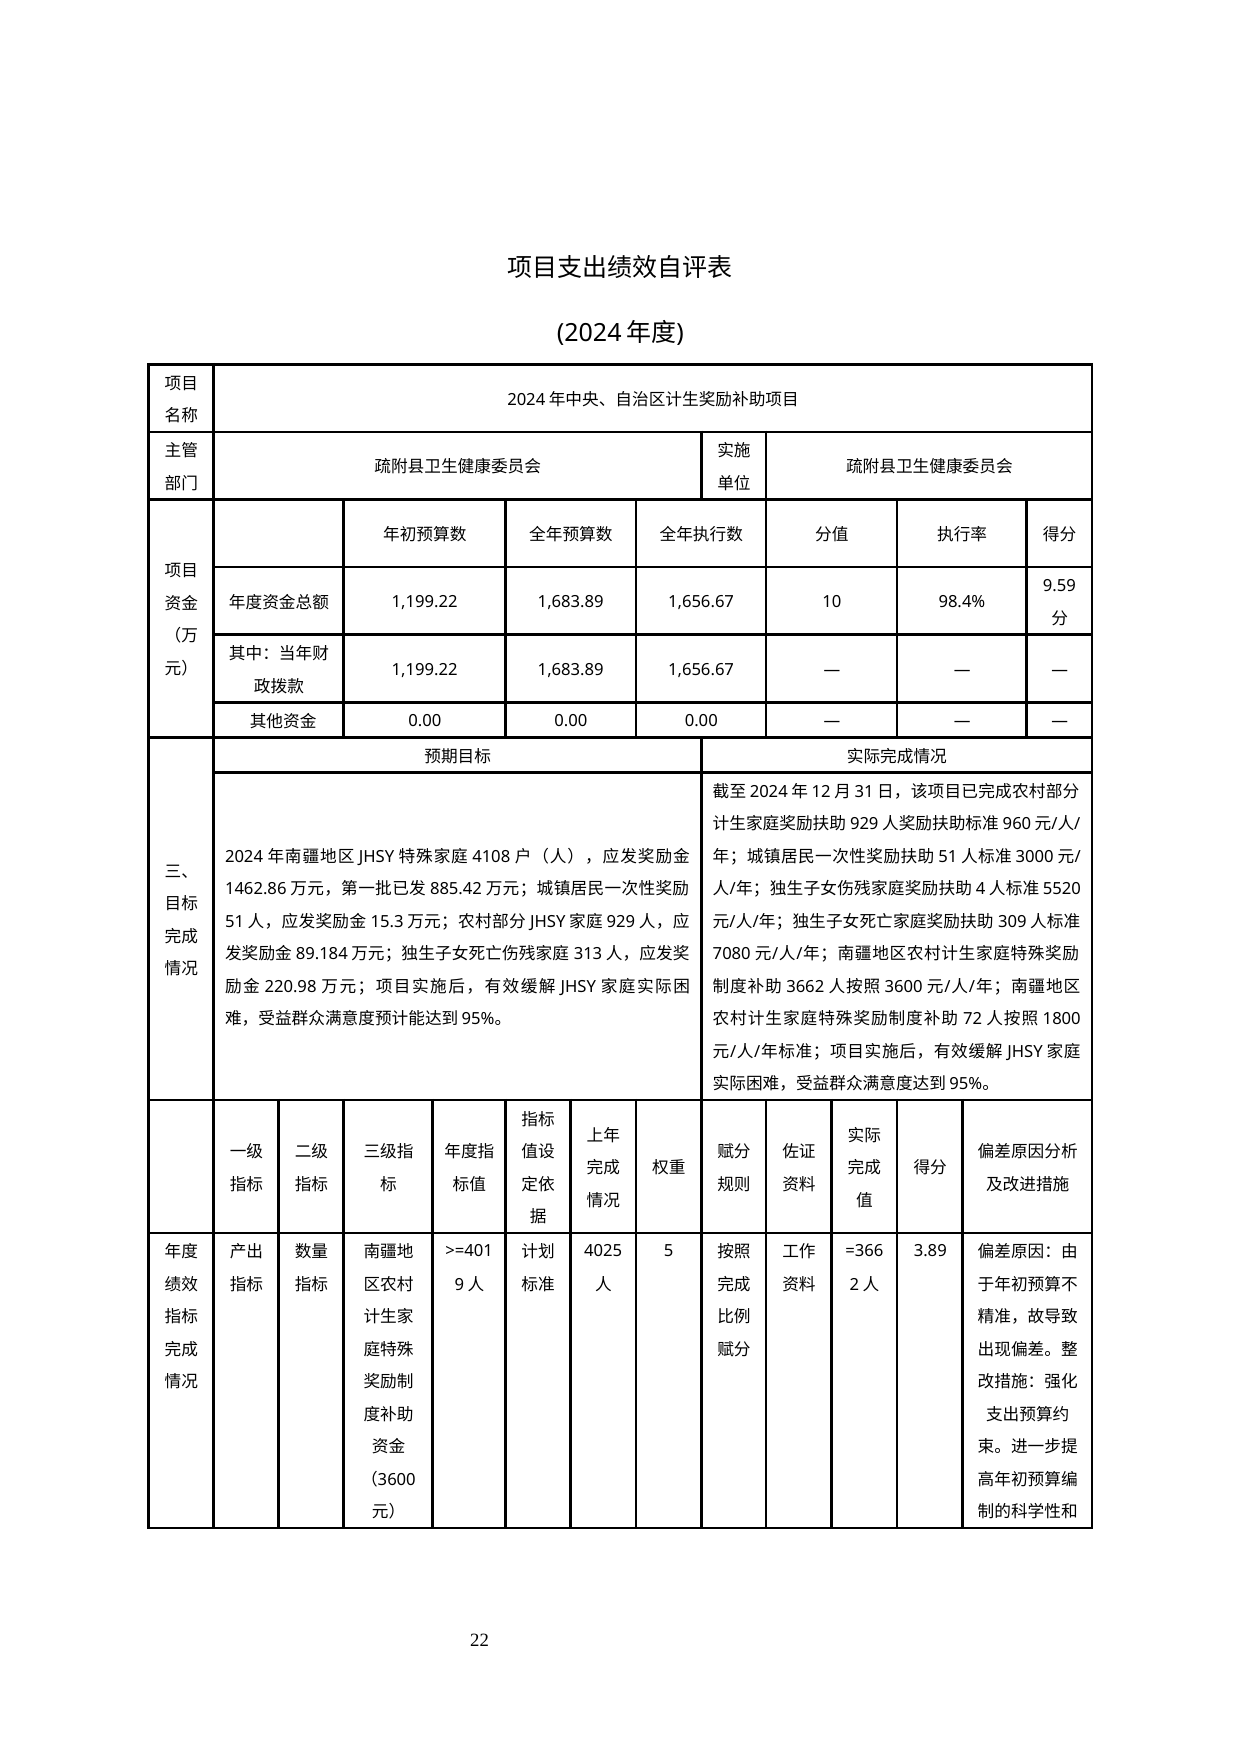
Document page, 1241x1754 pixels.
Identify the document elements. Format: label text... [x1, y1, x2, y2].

table_cell 二级指标 [280, 1101, 342, 1231]
table_cell 实施单位 [703, 433, 765, 498]
table_cell 项目资金 （万元） [150, 501, 212, 736]
table_header 项目支出绩效自评表 [148, 233, 1092, 298]
table_cell — [767, 704, 896, 736]
table_cell (2024年度) [148, 298, 1092, 363]
table_cell 分值 [767, 501, 896, 566]
table_cell 计划标准 [507, 1234, 569, 1526]
table_cell 三、目标完成情况 [150, 739, 212, 1099]
table_cell 全年执行数 [637, 501, 765, 566]
table_cell 实际完成值 [833, 1101, 896, 1231]
table_cell 疏附县卫生健康委员会 [215, 433, 700, 498]
table_cell 上年完成情况 [572, 1101, 635, 1231]
table_cell [150, 1101, 212, 1231]
table_cell 偏差原因分析及改进措施 [964, 1101, 1091, 1231]
table_cell 0.00 [637, 704, 765, 736]
table_cell 三级指标 [345, 1101, 431, 1231]
table_cell — [898, 704, 1025, 736]
table_cell [215, 501, 342, 566]
table_cell 数量指标 [280, 1234, 342, 1526]
table_cell 权重 [637, 1101, 700, 1231]
table_cell 执行率 [898, 501, 1025, 566]
table_cell 1,683.89 [507, 636, 635, 701]
table_cell 1,656.67 [637, 568, 765, 633]
table_cell 1,683.89 [507, 568, 635, 633]
table_cell 实际完成情况 [703, 739, 1091, 771]
table_cell 年初预算数 [345, 501, 504, 566]
table_cell 预期目标 [215, 739, 700, 771]
table_cell 98.4% [898, 568, 1025, 633]
table_cell 4025人 [572, 1234, 635, 1526]
table_cell 3.89 [898, 1234, 961, 1526]
table_cell 得分 [898, 1101, 961, 1231]
table_cell 产出指标 [215, 1234, 277, 1526]
table_cell 全年预算数 [507, 501, 635, 566]
table_cell — [1028, 636, 1091, 701]
table_cell 指标值设定依据 [507, 1101, 569, 1231]
table_cell 一级指标 [215, 1101, 277, 1231]
table_cell 截至2024年12月31日，该项目已完成农村部分计生家庭奖励扶助929人奖励扶助标准960元/人/年；城镇居民一次性奖励扶助51人标准3000元/人/年；独生子女伤残家庭奖励扶助4人标准5520元/人/年；独生子女死亡家庭奖励扶助309人标准7080元/人/年；南疆地区农村计生家庭特殊奖励制度补助3662人按照3600元/人/年；南疆地区农村计生家庭特殊奖励制度补助72人按照1800元/人/年标准；项目实施后，有效缓解JHSY家庭实际困难，受益群众满意度达到95%。 [703, 774, 1091, 1099]
table_cell 年度指标值 [434, 1101, 504, 1231]
table_cell 佐证资料 [767, 1101, 830, 1231]
table_cell 主管部门 [150, 433, 212, 498]
table_cell 0.00 [507, 704, 635, 736]
table_cell — [898, 636, 1025, 701]
table_cell 其他资金 [215, 704, 342, 736]
table_cell =3662人 [833, 1234, 896, 1526]
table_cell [345, 1234, 431, 1526]
table_cell 得分 [1028, 501, 1091, 566]
table_cell 其中：当年财政拨款 [215, 636, 342, 701]
table_cell 工作资料 [767, 1234, 830, 1526]
table_cell 项目名称 [150, 366, 212, 431]
table_cell 1,199.22 [345, 568, 504, 633]
table_cell 按照完成比例赋分 [703, 1234, 765, 1526]
table_cell 赋分规则 [703, 1101, 765, 1231]
table_cell 10 [767, 568, 896, 633]
table_cell 2024年中央、自治区计生奖励补助项目 [215, 366, 1091, 431]
table_cell — [1028, 704, 1091, 736]
table_cell >=4019人 [434, 1234, 504, 1526]
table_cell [964, 1234, 1091, 1526]
table_cell 2024年南疆地区JHSY特殊家庭4108户（人），应发奖励金1462.86万元，第一批已发885.42万元；城镇居民一次性奖励51人，应发奖励金15.3万元；农村部分JHSY家庭929人，应发奖励金89.184万元；独生子女死亡伤残家庭313人，应发奖励金220.98万元；项目实施后，有效缓解JHSY家庭实际困难，受益群众满意度预计能达到95%。 [215, 774, 700, 1099]
table_cell 年度绩效指标完成情况 [150, 1234, 212, 1526]
table_cell 疏附县卫生健康委员会 [767, 433, 1091, 498]
table_cell 9.59分 [1028, 568, 1091, 633]
table_cell 5 [637, 1234, 700, 1526]
table_cell 1,656.67 [637, 636, 765, 701]
table_cell — [767, 636, 896, 701]
table_cell 0.00 [345, 704, 504, 736]
table_cell 1,199.22 [345, 636, 504, 701]
table_cell 年度资金总额 [215, 568, 342, 633]
